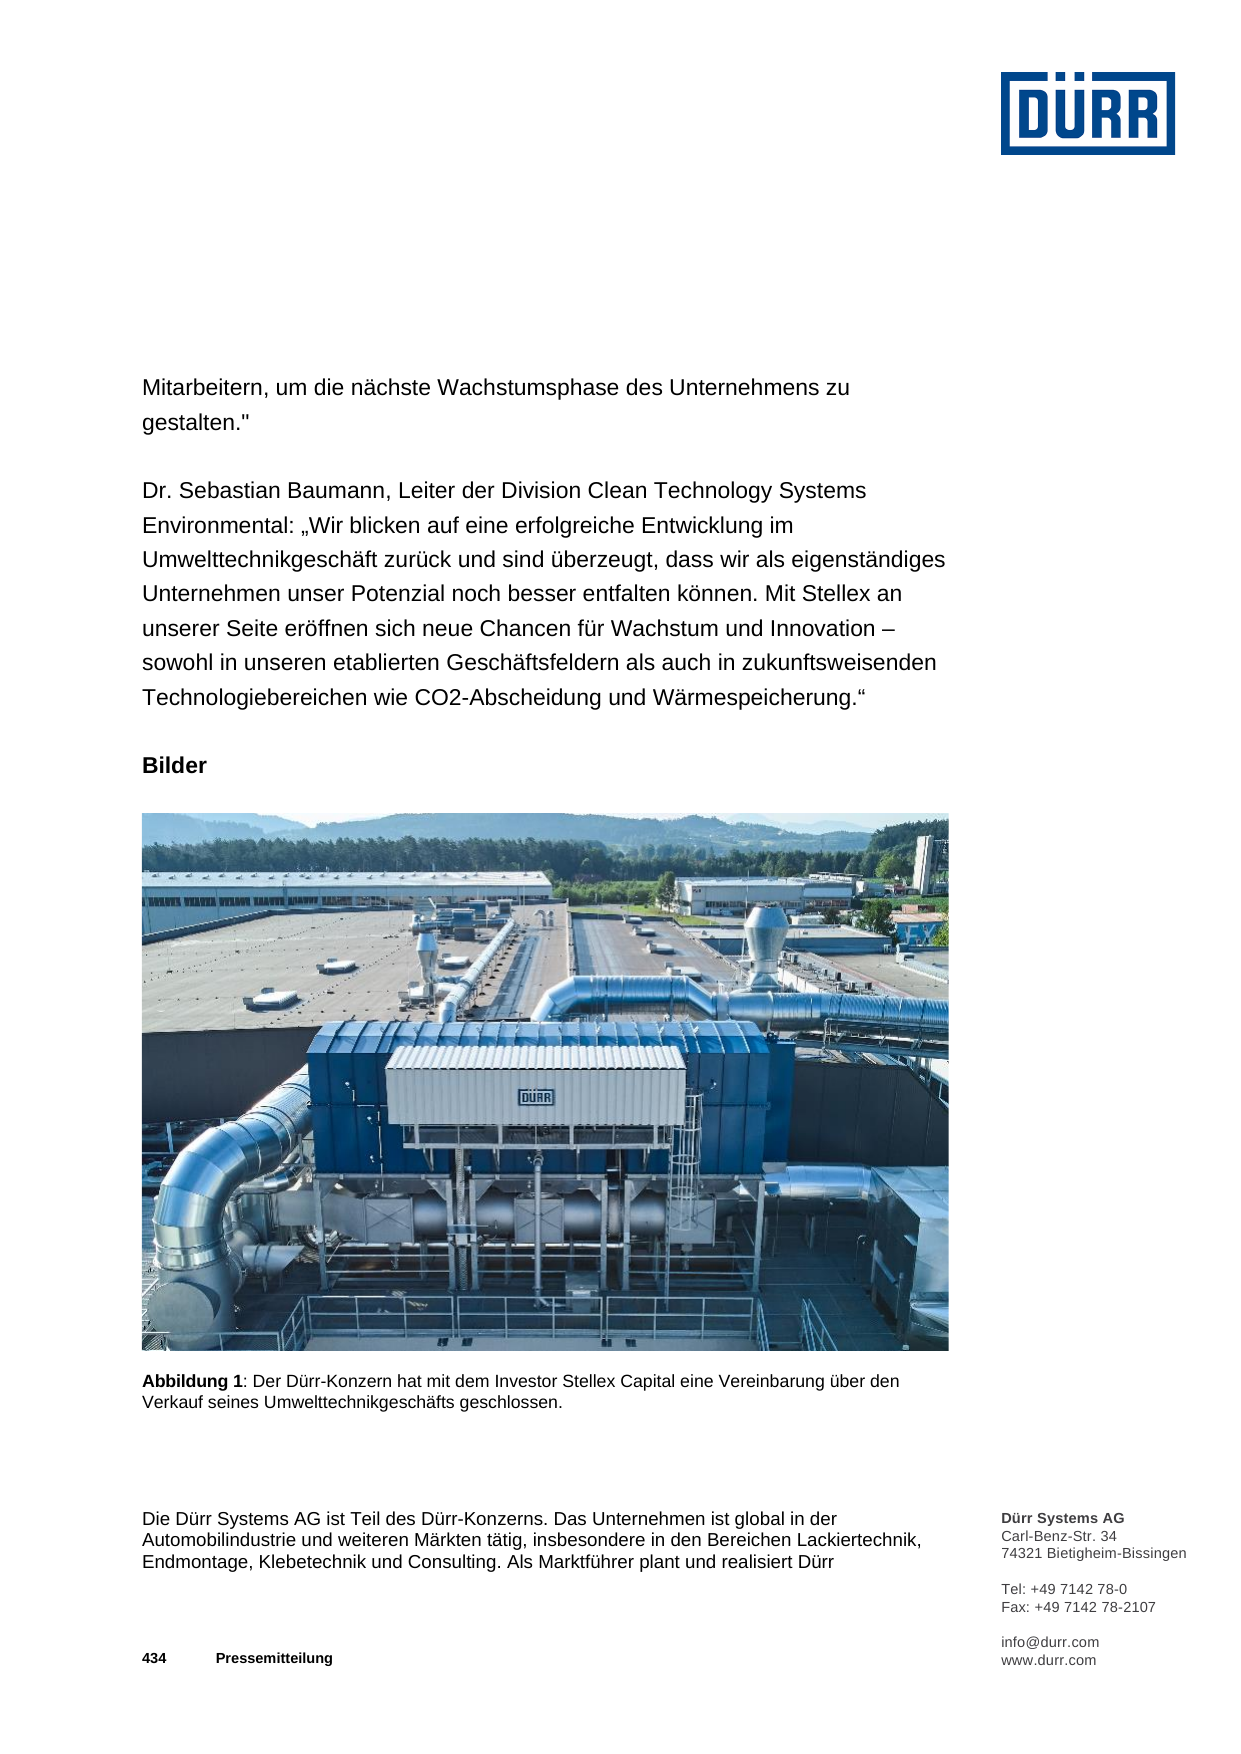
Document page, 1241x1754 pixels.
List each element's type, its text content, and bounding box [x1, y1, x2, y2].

text Abbildung 1: Der Dürr-Konzern hat mit dem Investor Stellex Capital eine Vereinbarung über den Verkauf seines Umwelttechnikgeschäfts geschlossen. [142, 1371, 951, 1412]
picture [1001, 72, 1175, 155]
text Bilder [142, 744, 951, 779]
picture [141, 813, 949, 1351]
text Dr. Sebastian Baumann, Leiter der Division Clean Technology Systems Environmental: „Wir blicken auf eine erfolgreiche Entwicklung im Umwelttechnikgeschäft zurück und sind überzeugt, dass wir als eigenständiges Unternehmen unser Potenzial noch besser entfalten können. Mit Stellex an unserer Seite eröffnen sich neue Chancen für Wachstum und Innovation – sowohl in unseren etablierten Geschäftsfeldern als auch in zukunftsweisenden Technologiebereichen wie CO2-Abscheidung und Wärmespeicherung.“ [142, 469, 951, 710]
